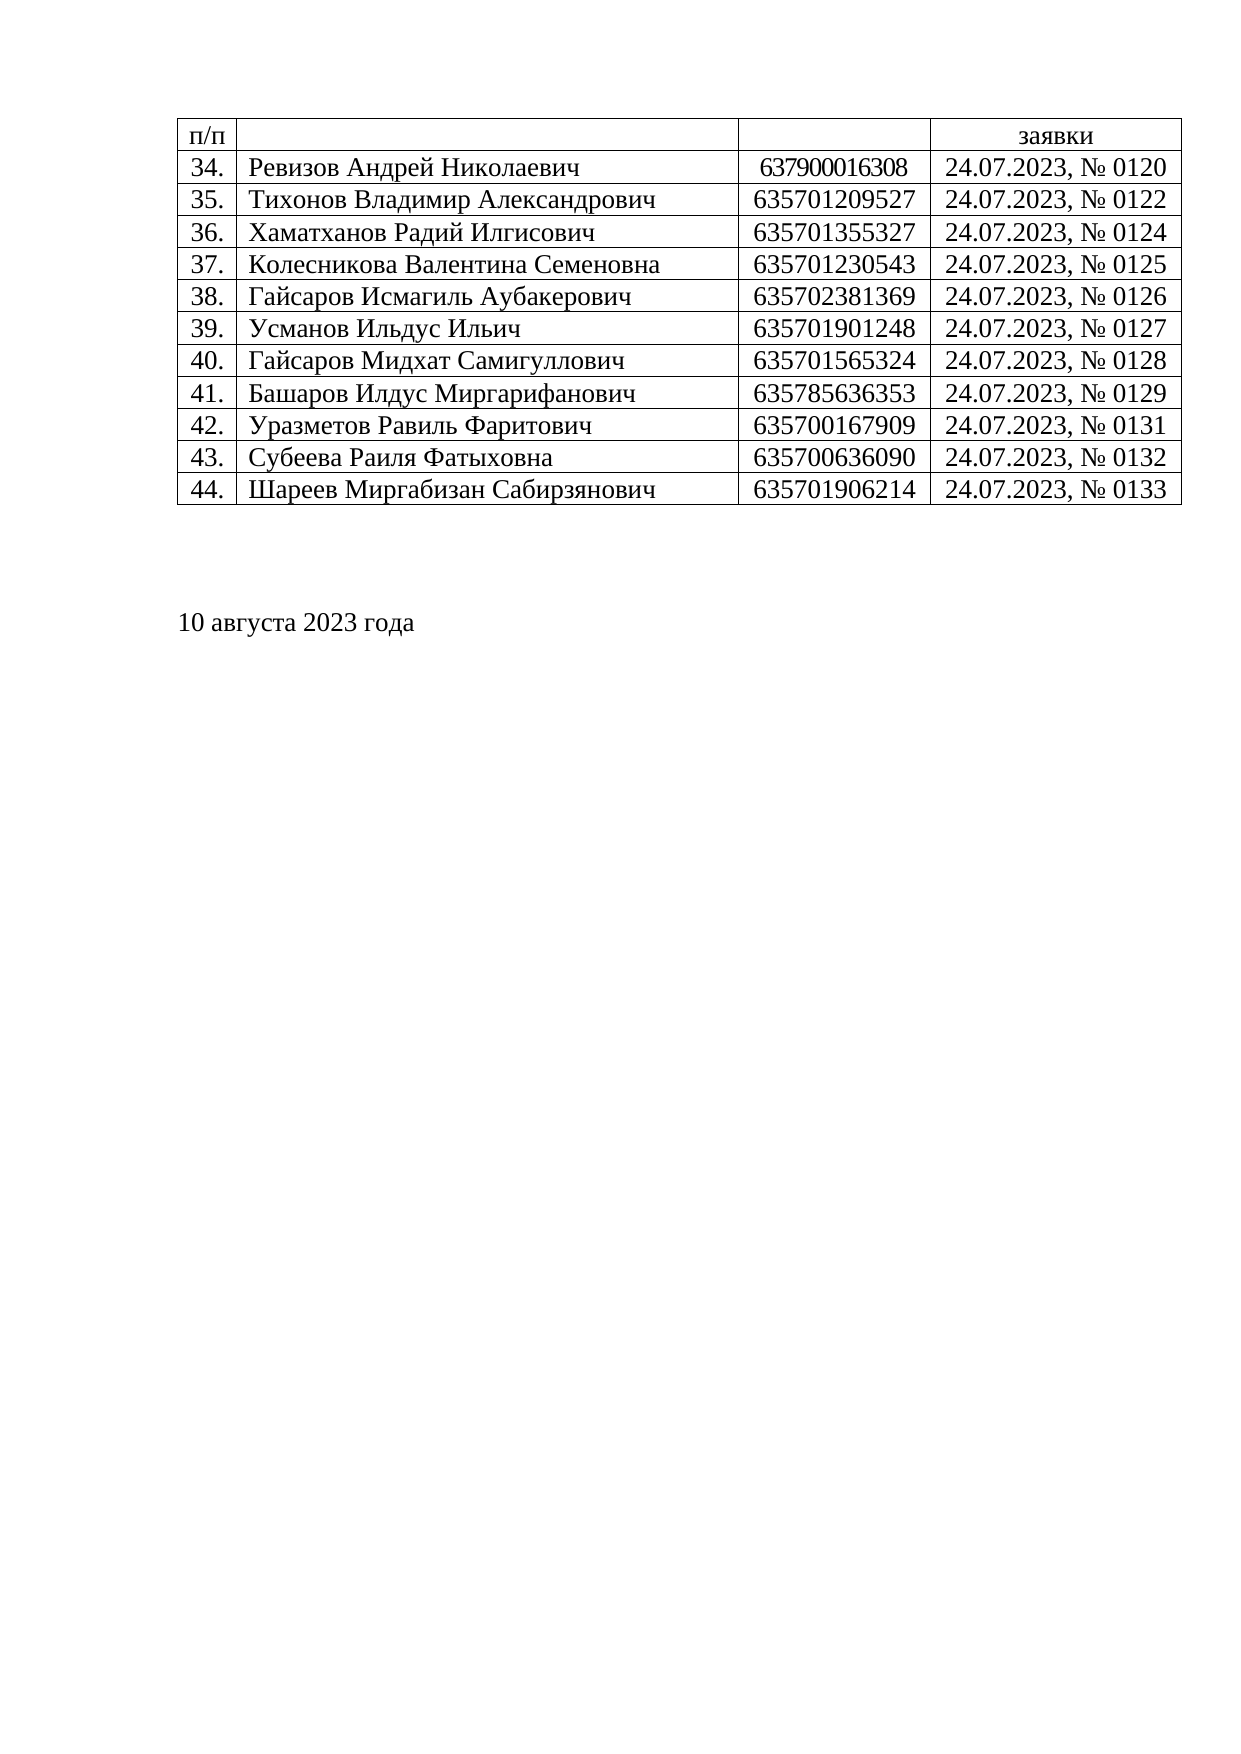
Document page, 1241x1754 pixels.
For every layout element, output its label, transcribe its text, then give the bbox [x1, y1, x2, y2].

table_cell Тихонов Владимир Александрович [237, 184, 738, 215]
table_cell Субеева Раиля Фатыховна [237, 441, 738, 472]
table_cell 24.07.2023, № 0126 [931, 280, 1181, 311]
table_cell 37. [178, 248, 236, 279]
table_cell 44. [178, 473, 236, 504]
table_cell 40. [178, 345, 236, 376]
table_cell 635701230543 [739, 248, 930, 279]
table_cell 38. [178, 280, 236, 311]
table_cell 635700636090 [739, 441, 930, 472]
table_cell № п/п [178, 119, 236, 150]
table_cell Гайсаров Исмагиль Аубакерович [237, 280, 738, 311]
table_cell 24.07.2023, № 0122 [931, 184, 1181, 215]
table_cell 635702381369 [739, 280, 930, 311]
table_cell 24.07.2023, № 0133 [931, 473, 1181, 504]
table_cell 24.07.2023, № 0127 [931, 312, 1181, 343]
table_cell 39. [178, 312, 236, 343]
table_cell 24.07.2023, № 0129 [931, 377, 1181, 408]
table_cell Гайсаров Мидхат Самигуллович [237, 345, 738, 376]
table_cell 43. [178, 441, 236, 472]
table_cell Усманов Ильдус Ильич [237, 312, 738, 343]
table_cell Дата и номер заявки [931, 119, 1181, 150]
text 10 августа 2023 года [177, 606, 1152, 637]
table_cell 24.07.2023, № 0125 [931, 248, 1181, 279]
table_cell Ревизов Андрей Николаевич [237, 151, 738, 182]
table_cell 42. [178, 409, 236, 440]
table_cell 635785636353 [739, 377, 930, 408]
table_cell Колесникова Валентина Семеновна [237, 248, 738, 279]
table_cell ИНН [739, 119, 930, 150]
table_cell 635701209527 [739, 184, 930, 215]
table_cell 24.07.2023, № 0131 [931, 409, 1181, 440]
table_cell 635701906214 [739, 473, 930, 504]
table_cell 24.07.2023, № 0128 [931, 345, 1181, 376]
table_cell 35. [178, 184, 236, 215]
table_cell 635701901248 [739, 312, 930, 343]
table_cell 635700167909 [739, 409, 930, 440]
table_cell Башаров Илдус Миргарифанович [237, 377, 738, 408]
table_cell 635701355327 [739, 216, 930, 247]
table_cell 637900016308 [739, 151, 930, 182]
table_cell Уразметов Равиль Фаритович [237, 409, 738, 440]
table_cell 36. [178, 216, 236, 247]
table_cell 24.07.2023, № 0124 [931, 216, 1181, 247]
table_cell Шареев Миргабизан Сабирзянович [237, 473, 738, 504]
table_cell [237, 119, 738, 150]
table_cell 635701565324 [739, 345, 930, 376]
table_cell 24.07.2023, № 0120 [931, 151, 1181, 182]
table_cell 24.07.2023, № 0132 [931, 441, 1181, 472]
table_cell 34. [178, 151, 236, 182]
table_cell 41. [178, 377, 236, 408]
table_cell Хаматханов Радий Илгисович [237, 216, 738, 247]
